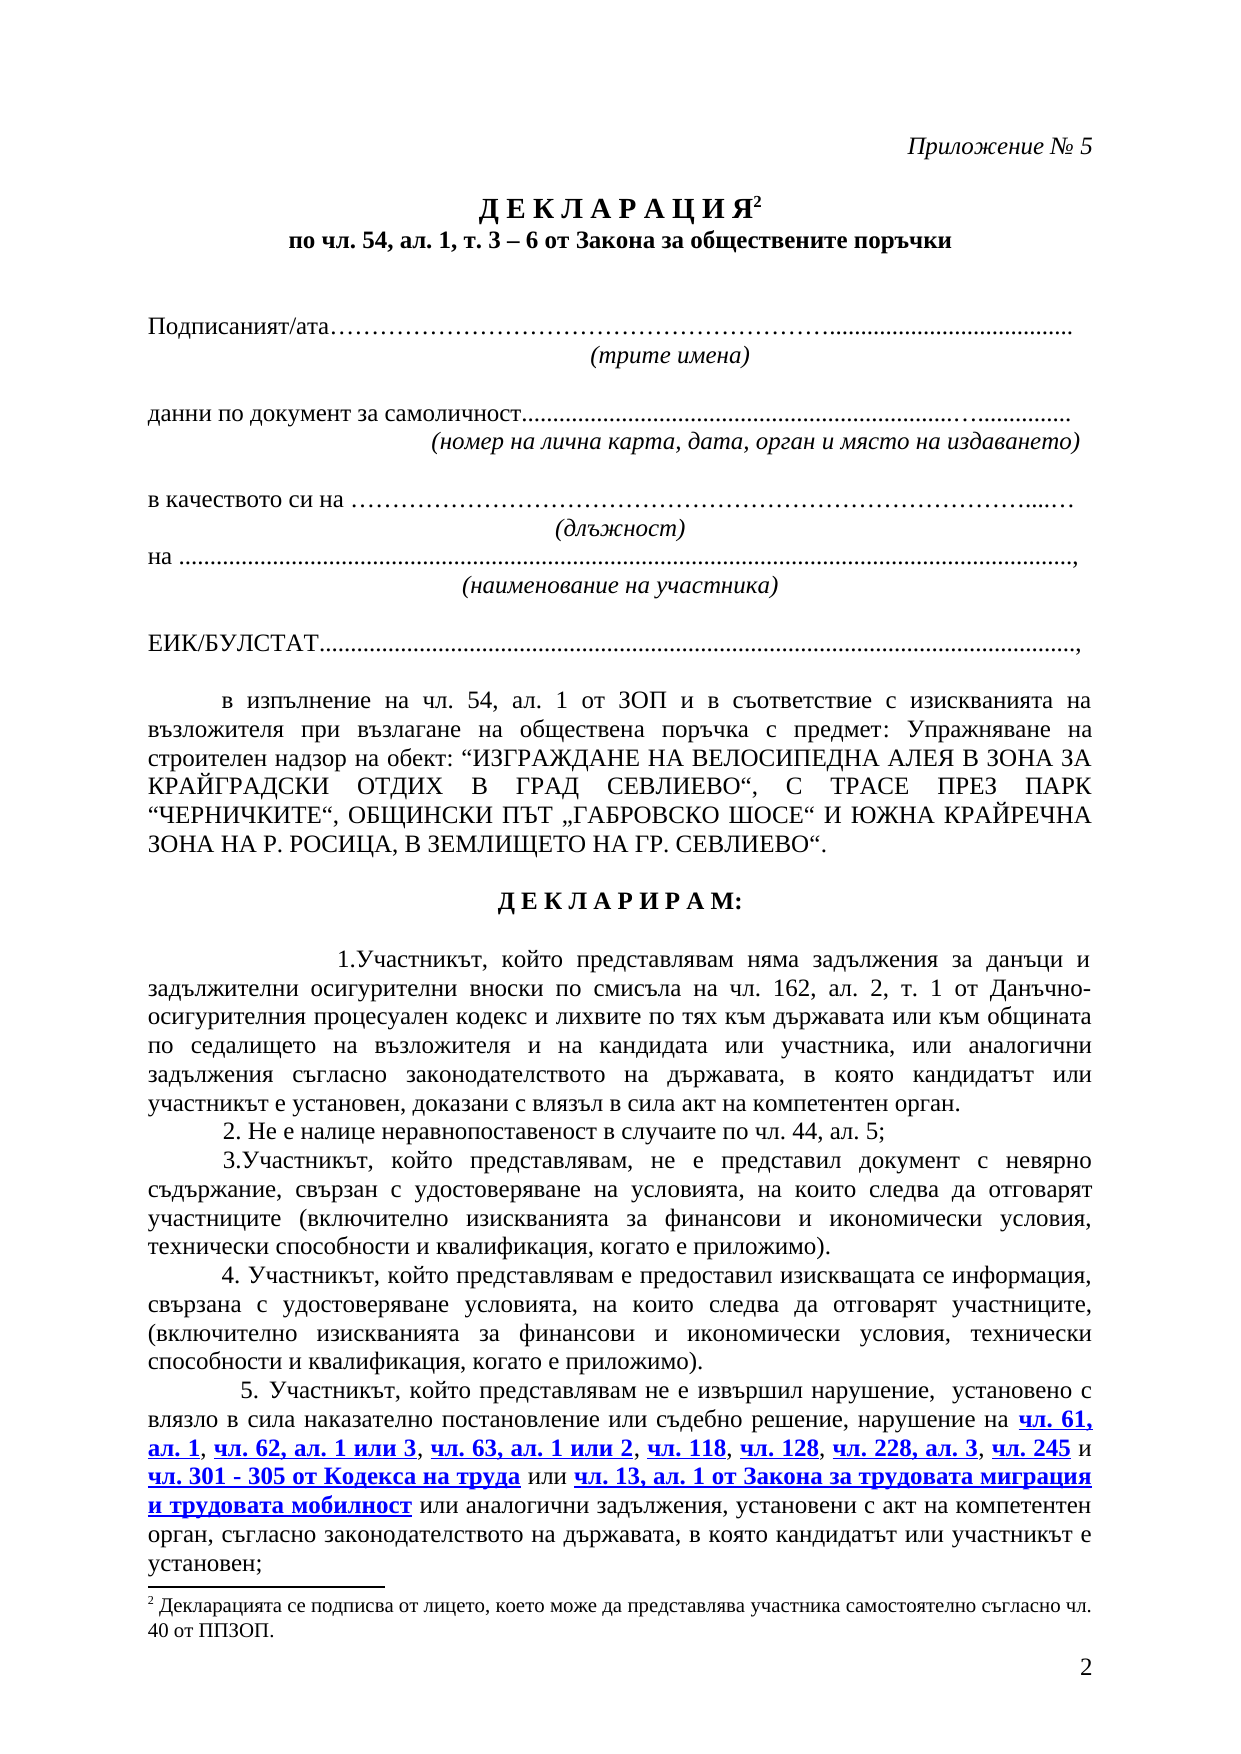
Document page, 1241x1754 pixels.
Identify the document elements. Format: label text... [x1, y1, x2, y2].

text 2. Не е налице неравнопоставеност в случаите по чл. 44, ал. 5; [148, 1116, 1093, 1145]
text на ..............................................................................................................................................., [148, 541, 1093, 570]
text в качеството си на ………………………………………………………………………....… [148, 484, 1093, 513]
text 4. Участникът, който представлявам е предоставил изискващата се информация, свързана с удостоверяване условията, на които следва да отговарят участниците, (включително изискванията за финансови и икономически условия, технически способности и квалификация, когато е приложимо). [148, 1260, 1093, 1375]
text в изпълнение на чл. 54, ал. 1 от ЗОП и в съответствие с изискванията на възложителя при възлагане на обществена поръчка с предмет: Упражняване на строителен надзор на обект: “ИЗГРАЖДАНЕ НА ВЕЛОСИПЕДНА АЛЕЯ В ЗОНА ЗА КРАЙГРАДСКИ ОТДИХ В ГРАД СЕВЛИЕВО“, С ТРАСЕ ПРЕЗ ПАРК “ЧЕРНИЧКИТЕ“, ОБЩИНСКИ ПЪТ „ГАБРОВСКО ШОСЕ“ И ЮЖНА КРАЙРЕЧНА ЗОНА НА Р. РОСИЦА, В ЗЕМЛИЩЕТО НА ГР. СЕВЛИЕВО“. [148, 685, 1093, 858]
text (трите имена) [513, 340, 1092, 369]
text (длъжност) [148, 513, 1093, 541]
text данни по документ за самоличност.....................................................................…............... [148, 398, 1092, 426]
text 1.Участникът, който представлявам няма задължения за данъци и задължителни осигурителни вноски по смисъла на чл. 162, ал. 2, т. 1 от Данъчно-осигурителния процесуален кодекс и лихвите по тях към държавата или към общината по седалището на възложителя и на кандидата или участника, или аналогични задължения съгласно законодателството на държавата, в която кандидатът или участникът е установен, доказани с влязъл в сила акт на компетентен орган. [148, 944, 1093, 1116]
text Д Е К Л А Р А Ц И Я [148, 192, 1093, 225]
text 5. Участникът, който представлявам не е извършил нарушение, установено с влязло в сила наказателно постановление или съдебно решение, нарушение на чл. 61, ал. 1, чл. 62, ал. 1 или 3, чл. 63, ал. 1 или 2, чл. 118, чл. 128, чл. 228, ал. 3, чл. 245 и чл. 301 - 305 от Кодекса на труда или чл. 13, ал. 1 от Закона за трудовата миграция и трудовата мобилност или аналогични задължения, установени с акт на компетентен орган, съгласно законодателството на държавата, в която кандидатът или участникът е установен; [148, 1375, 1093, 1576]
text (номер на лична карта, дата, орган и място на издаването) [148, 426, 1093, 455]
text Подписаният/ата……………………………………………………....................................... [148, 311, 1087, 340]
text по чл. 54, ал. 1, т. 3 – 6 от Закона за обществените поръчки [148, 225, 1093, 254]
text (наименование на участника) [148, 570, 1093, 599]
text Приложение № 5 [710, 131, 1093, 160]
text 3.Участникът, който представлявам, не е представил документ с невярно съдържание, свързан с удостоверяване на условията, на които следва да отговарят участниците (включително изискванията за финансови и икономически условия, технически способности и квалификация, когато е приложимо). [148, 1145, 1093, 1260]
text ЕИК/БУЛСТАТ........................................................................................................................., [148, 628, 1093, 656]
text Д Е К Л А Р И Р А М: [148, 886, 1093, 915]
